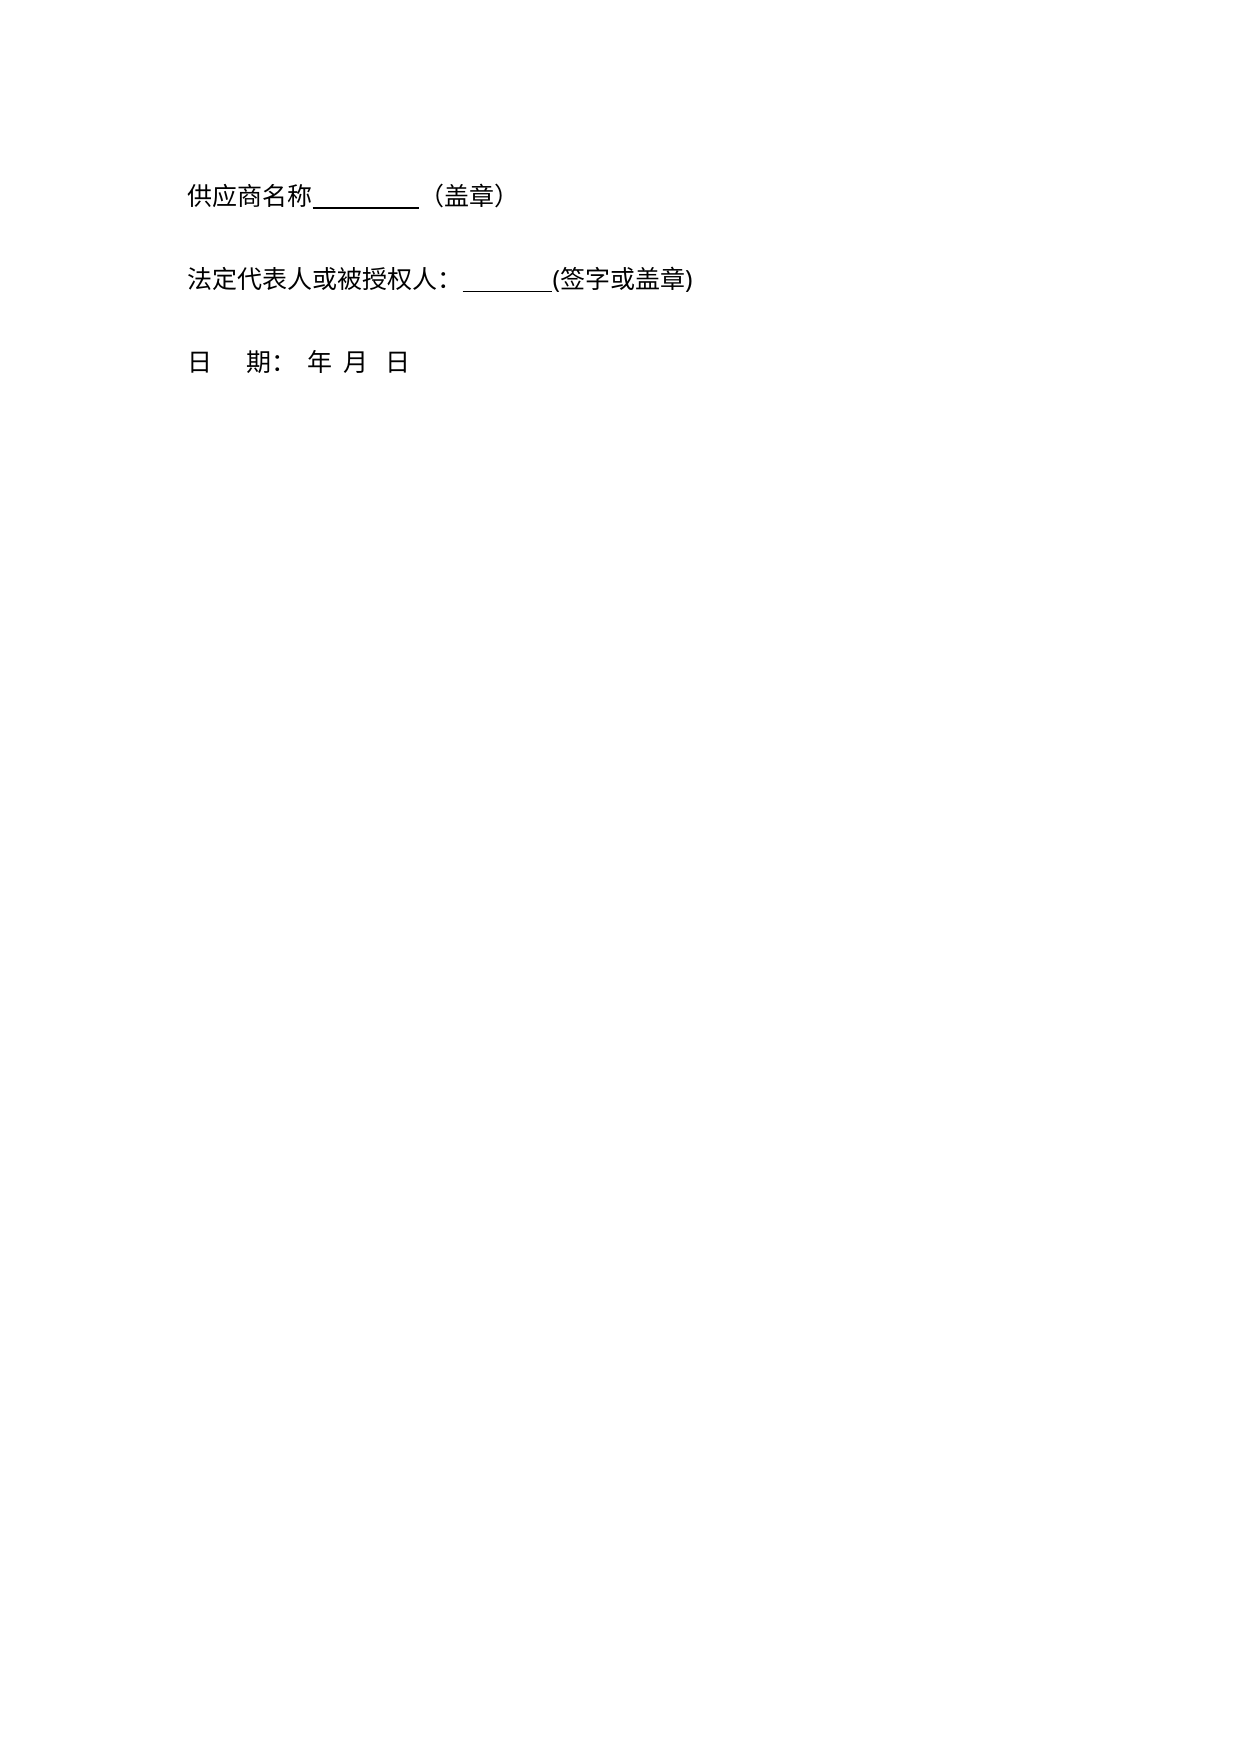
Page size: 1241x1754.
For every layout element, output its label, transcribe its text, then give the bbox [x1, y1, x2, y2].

text 供应商名称 （盖章） [187, 162, 1053, 227]
text 日 期： 年 月 日 [187, 328, 1053, 393]
text 法定代表人或被授权人： (签字或盖章) [187, 245, 1053, 310]
